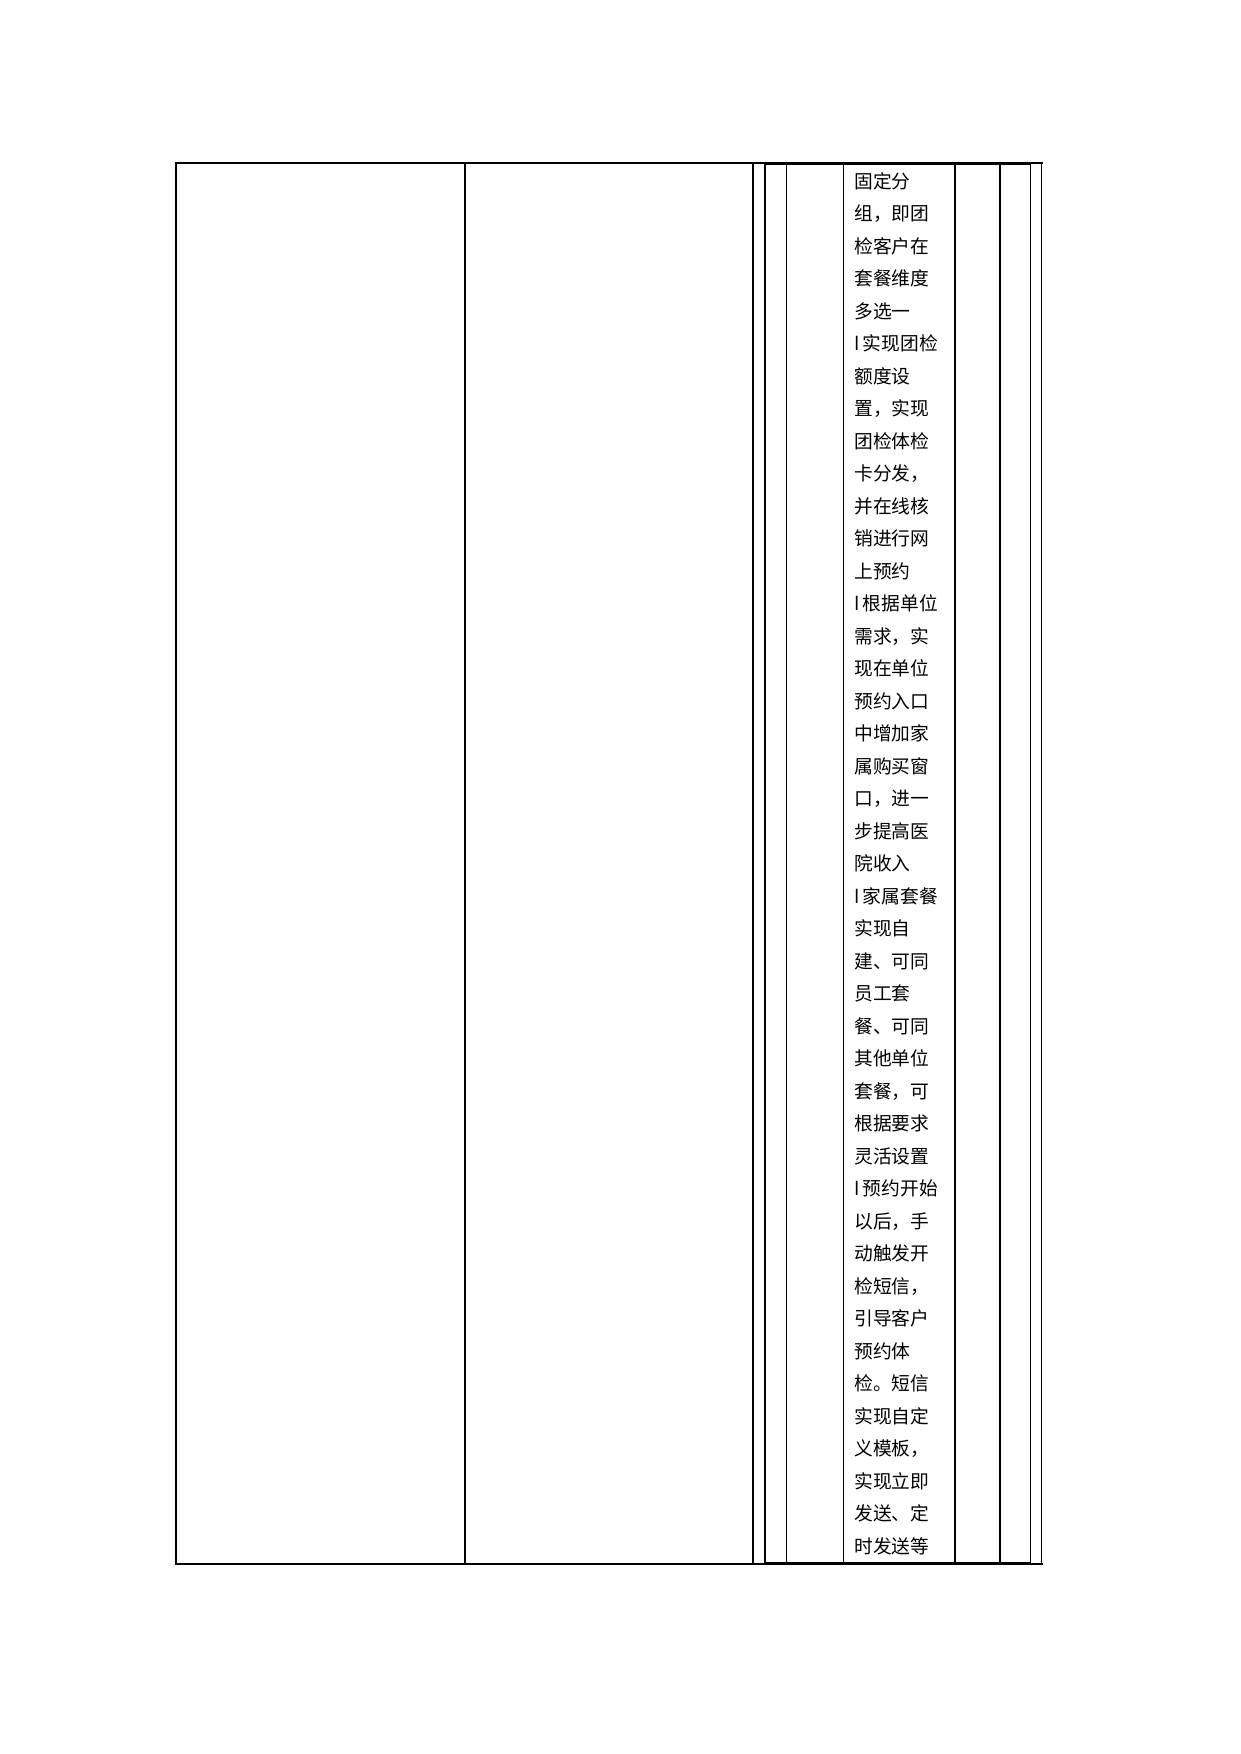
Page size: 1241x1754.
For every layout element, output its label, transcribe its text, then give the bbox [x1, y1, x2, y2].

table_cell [844, 165, 954, 1562]
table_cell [787, 165, 843, 1562]
table_cell [466, 164, 752, 1563]
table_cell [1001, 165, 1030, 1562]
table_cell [956, 165, 999, 1562]
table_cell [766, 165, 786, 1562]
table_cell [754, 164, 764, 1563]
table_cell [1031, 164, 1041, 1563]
table_cell 1 [177, 164, 464, 1563]
